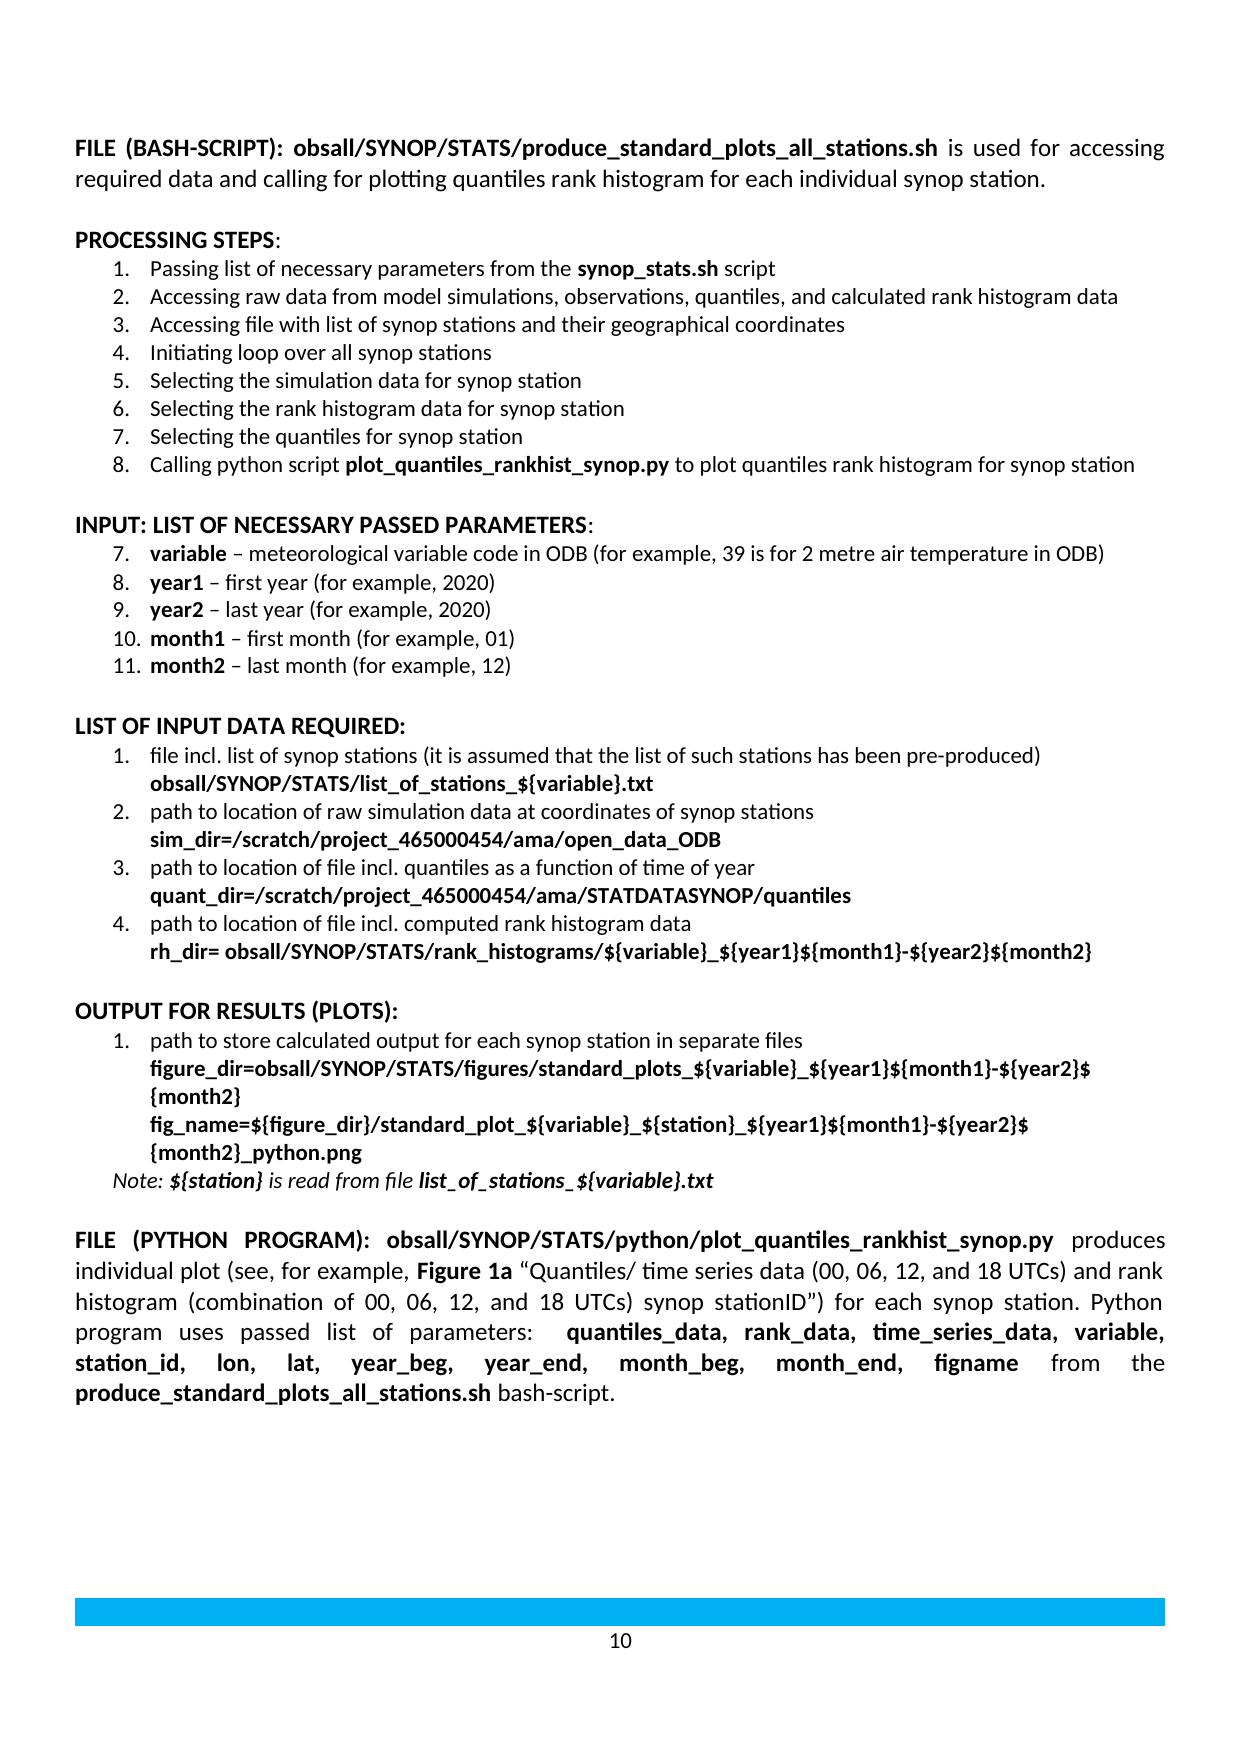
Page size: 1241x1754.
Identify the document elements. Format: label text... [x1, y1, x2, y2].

list Selecting the simulation data for synop station [112, 366, 1165, 394]
text FILE (BASH-SCRIPT): obsall/SYNOP/STATS/produce_standard_plots_all_stations.sh is used for accessing required data and calling for plotting quantiles rank histogram for each individual synop station. [75, 132, 1165, 193]
list path to location of raw simulation data at coordinates of synop stations [112, 797, 1165, 825]
text OUTPUT FOR RESULTS (PLOTS): [75, 995, 1165, 1026]
list fig_name=${figure_dir}/standard_plot_${variable}_${station}_${year1}${month1}-${year2}${month2}_python.png [150, 1110, 1165, 1166]
text Note: ${station} is read from file list_of_stations_${variable}.txt [75, 1166, 1165, 1194]
list variable – meteorological variable code in ODB (for example, 39 is for 2 metre air temperature in ODB) [112, 539, 1165, 568]
list sim_dir=/scratch/project_465000454/ama/open_data_ODB [150, 825, 1165, 853]
list Passing list of necessary parameters from the synop_stats.sh script [112, 254, 1165, 282]
list figure_dir=obsall/SYNOP/STATS/figures/standard_plots_${variable}_${year1}${month1}-${year2}${month2} [150, 1054, 1165, 1110]
list path to location of file incl. quantiles as a function of time of year [112, 853, 1165, 881]
list Calling python script plot_quantiles_rankhist_synop.py to plot quantiles rank histogram for synop station [112, 451, 1165, 478]
text LIST OF INPUT DATA REQUIRED: [75, 710, 1165, 741]
list year1 – first year (for example, 2020) [112, 568, 1165, 596]
list month2 – last month (for example, 12) [112, 652, 1165, 680]
text PROCESSING STEPS: [75, 224, 1165, 254]
list Accessing file with list of synop stations and their geographical coordinates [112, 310, 1165, 338]
list Selecting the rank histogram data for synop station [112, 394, 1165, 422]
list path to store calculated output for each synop station in separate files [112, 1026, 1165, 1054]
list Selecting the quantiles for synop station [112, 422, 1165, 451]
list obsall/SYNOP/STATS/list_of_stations_${variable}.txt [150, 769, 1165, 797]
list rh_dir= obsall/SYNOP/STATS/rank_histograms/${variable}_${year1}${month1}-${year2}${month2} [150, 937, 1165, 965]
text FILE (PYTHON PROGRAM): obsall/SYNOP/STATS/python/plot_quantiles_rankhist_synop.py produces individual plot (see, for example, Figure 1a “Quantiles/ time series data (00, 06, 12, and 18 UTCs) and rank histogram (combination of 00, 06, 12, and 18 UTCs) synop stationID”) for each synop station. Python program uses passed list of parameters: quantiles_data, rank_data, time_series_data, variable, station_id, lon, lat, year_beg, year_end, month_beg, month_end, figname from the produce_standard_plots_all_stations.sh bash-script. [75, 1224, 1165, 1408]
list Accessing raw data from model simulations, observations, quantiles, and calculated rank histogram data [112, 282, 1165, 310]
list quant_dir=/scratch/project_465000454/ama/STATDATASYNOP/quantiles [150, 881, 1165, 909]
list Initiating loop over all synop stations [112, 338, 1165, 366]
text INPUT: LIST OF NECESSARY PASSED PARAMETERS: [75, 509, 1165, 539]
list file incl. list of synop stations (it is assumed that the list of such stations has been pre-produced) [112, 741, 1165, 769]
list path to location of file incl. computed rank histogram data [112, 909, 1165, 937]
list year2 – last year (for example, 2020) [112, 596, 1165, 624]
list month1 – first month (for example, 01) [112, 624, 1165, 652]
